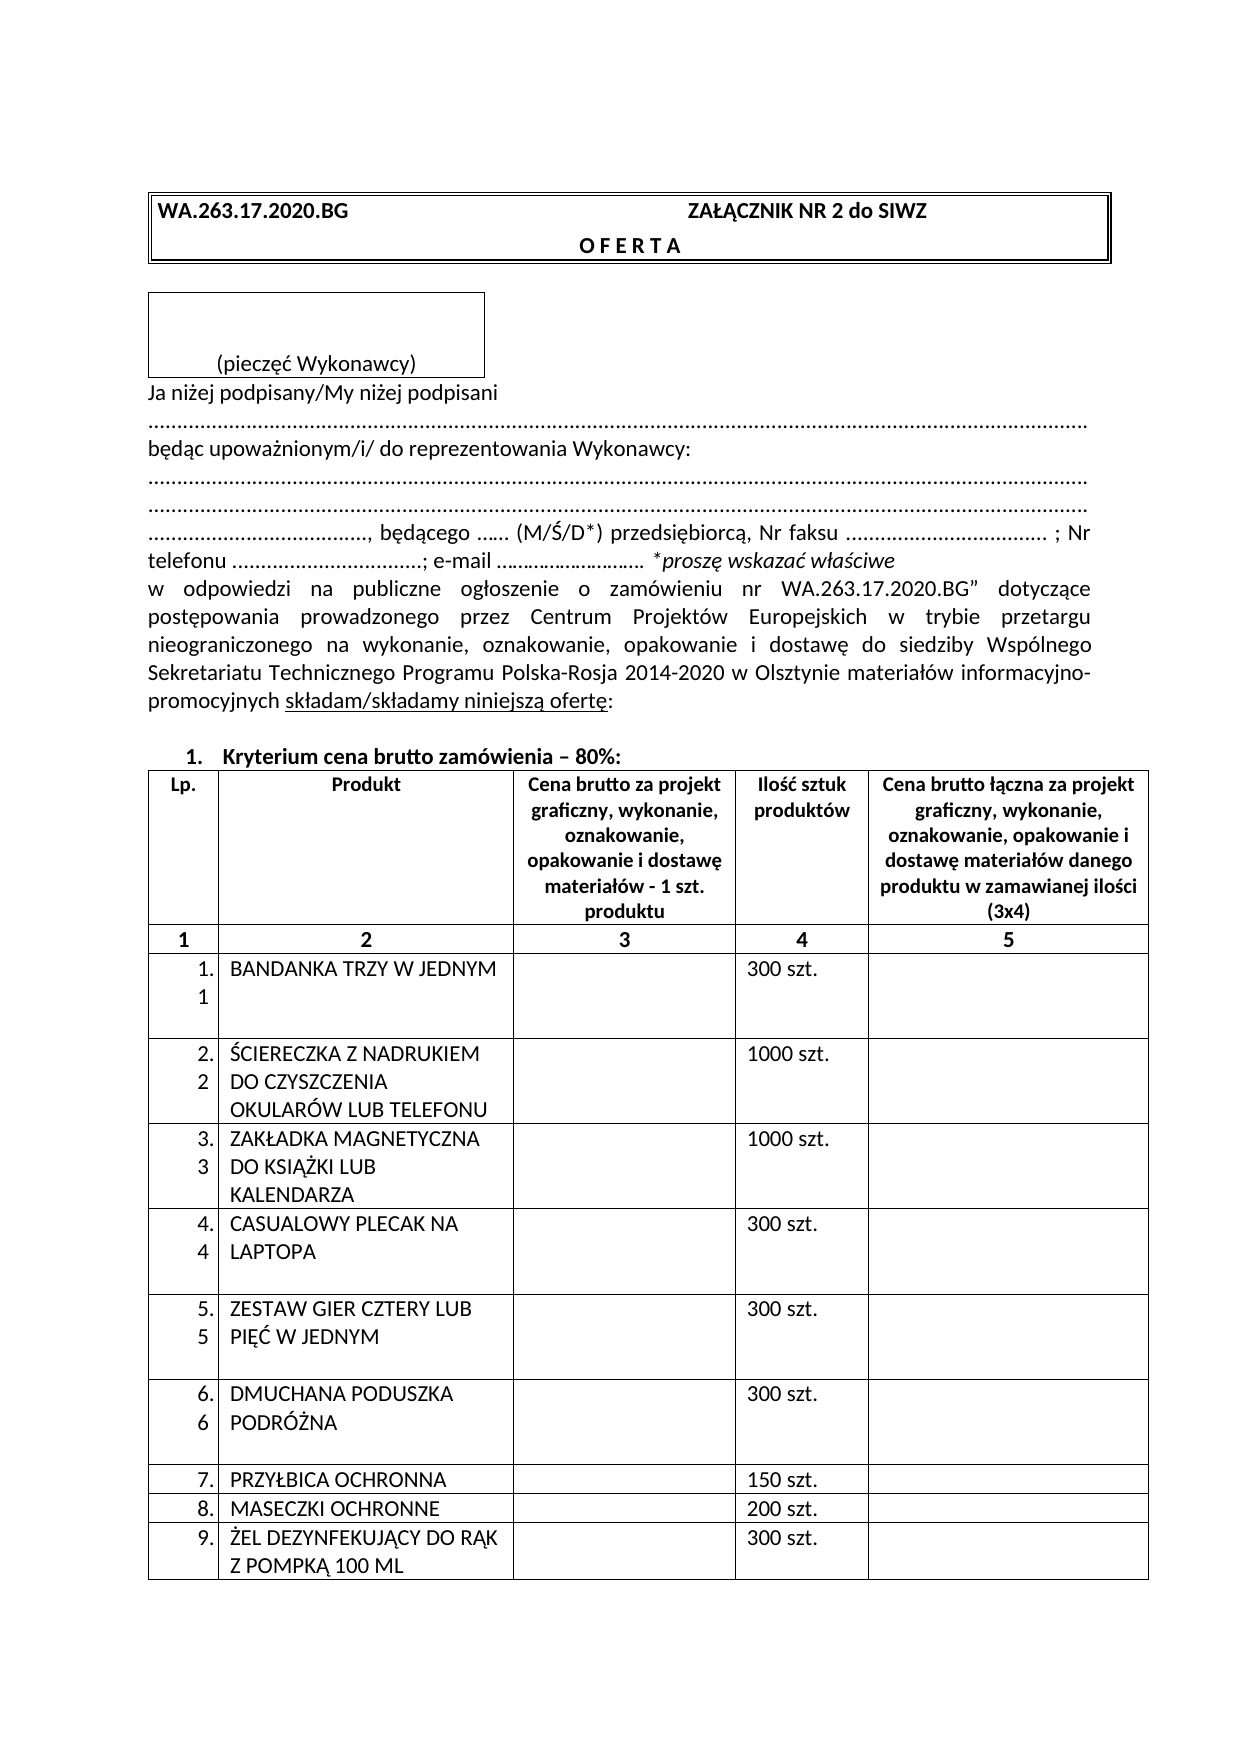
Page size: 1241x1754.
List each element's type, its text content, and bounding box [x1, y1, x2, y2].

table_cell ŻEL DEZYNFEKUJĄCY DO RĄK Z POMPKĄ 100 ML [219, 1523, 513, 1579]
table_cell 1. [149, 954, 218, 1038]
table_header Lp. [149, 771, 218, 924]
table_cell [869, 1380, 1148, 1464]
table_header Cena brutto za projekt graficzny, wykonanie, oznakowanie, opakowanie i dostawę materiałów - 1 szt. produktu [514, 771, 735, 924]
table_cell ŚCIERECZKA Z NADRUKIEM DO CZYSZCZENIA OKULARÓW LUB TELEFONU [219, 1039, 513, 1123]
text będąc upoważnionym/i/ do reprezentowania Wykonawcy: [148, 434, 1093, 462]
table_cell 5. [149, 1295, 218, 1378]
table_cell [149, 1523, 218, 1579]
table_cell 3. [149, 1124, 218, 1208]
table_cell [869, 954, 1148, 1038]
table_cell [514, 1523, 735, 1579]
table_cell 150 szt. [736, 1465, 868, 1493]
table_cell [869, 1295, 1148, 1378]
table_cell 1 [149, 925, 218, 953]
table_cell [514, 1039, 735, 1123]
table_cell 1000 szt. [736, 1039, 868, 1123]
table_header (pieczęć Wykonawcy) [149, 293, 484, 377]
table_cell MASECZKI OCHRONNE [219, 1494, 513, 1522]
table_cell 4 [736, 925, 868, 953]
table_cell 4. [149, 1209, 218, 1293]
table_cell [514, 1295, 735, 1378]
table_cell BANDANKA TRZY W JEDNYM [219, 954, 513, 1038]
table_cell 200 szt. [736, 1494, 868, 1522]
table_cell 2. [149, 1039, 218, 1123]
table_cell PRZYŁBICA OCHRONNA [219, 1465, 513, 1493]
table_cell ZAKŁADKA MAGNETYCZNA DO KSIĄŻKI LUB KALENDARZA [219, 1124, 513, 1208]
table_cell [514, 1465, 735, 1493]
table_cell [869, 1209, 1148, 1293]
table_cell [869, 1124, 1148, 1208]
table_cell [514, 1124, 735, 1208]
table_cell 300 szt. [736, 1380, 868, 1464]
table_cell 3 [514, 925, 735, 953]
text ............................................................................................................................................................................................................................................................................................................................................................................, będącego …… (M/Ś/D*) przedsiębiorcą, Nr faksu ................................... ; Nr telefonu .................................; e-mail ………………………. *proszę wskazać właściwe [148, 462, 1093, 574]
table_cell 2 [219, 925, 513, 953]
table_cell ZESTAW GIER CZTERY LUB PIĘĆ W JEDNYM [219, 1295, 513, 1378]
table_cell [514, 954, 735, 1038]
table_header Ilość sztuk produktów [736, 771, 868, 924]
table_cell 300 szt. [736, 954, 868, 1038]
table_cell 6. [149, 1380, 218, 1464]
table_cell DMUCHANA PODUSZKA PODRÓŻNA [219, 1380, 513, 1464]
table_cell [869, 1465, 1148, 1493]
text Ja niżej podpisany/My niżej podpisani [148, 378, 1093, 406]
table_cell 5 [869, 925, 1148, 953]
list Kryterium cena brutto zamówienia – 80%: [185, 742, 1093, 770]
table_cell O F E R T A [152, 231, 1107, 259]
table_cell [514, 1380, 735, 1464]
table_header Produkt [219, 771, 513, 924]
table_cell [869, 1039, 1148, 1123]
table_cell 1000 szt. [736, 1124, 868, 1208]
table_cell 300 szt. [736, 1295, 868, 1378]
table_cell 300 szt. [736, 1523, 868, 1579]
table_cell 300 szt. [736, 1209, 868, 1293]
table_cell [149, 1494, 218, 1522]
table_cell [149, 1465, 218, 1493]
text ................................................................................................................................................................... [148, 406, 1093, 434]
table_cell [514, 1494, 735, 1522]
table_cell [514, 1209, 735, 1293]
table_header WA.263.17.2020.BG ZAŁĄCZNIK NR 2 do SIWZ [152, 196, 1107, 231]
table_header Cena brutto łączna za projekt graficzny, wykonanie, oznakowanie, opakowanie i dostawę materiałów danego produktu w zamawianej ilości (3x4) [869, 771, 1148, 924]
text w odpowiedzi na publiczne ogłoszenie o zamówieniu nr WA.263.17.2020.BG” dotyczące postępowania prowadzonego przez Centrum Projektów Europejskich w trybie przetargu nieograniczonego na wykonanie, oznakowanie, opakowanie i dostawę do siedziby Wspólnego Sekretariatu Technicznego Programu Polska-Rosja 2014-2020 w Olsztynie materiałów informacyjno-promocyjnych składam/składamy niniejszą ofertę: [148, 574, 1093, 714]
table_cell [869, 1494, 1148, 1522]
table_cell CASUALOWY PLECAK NA LAPTOPA [219, 1209, 513, 1293]
table_cell [869, 1523, 1148, 1579]
